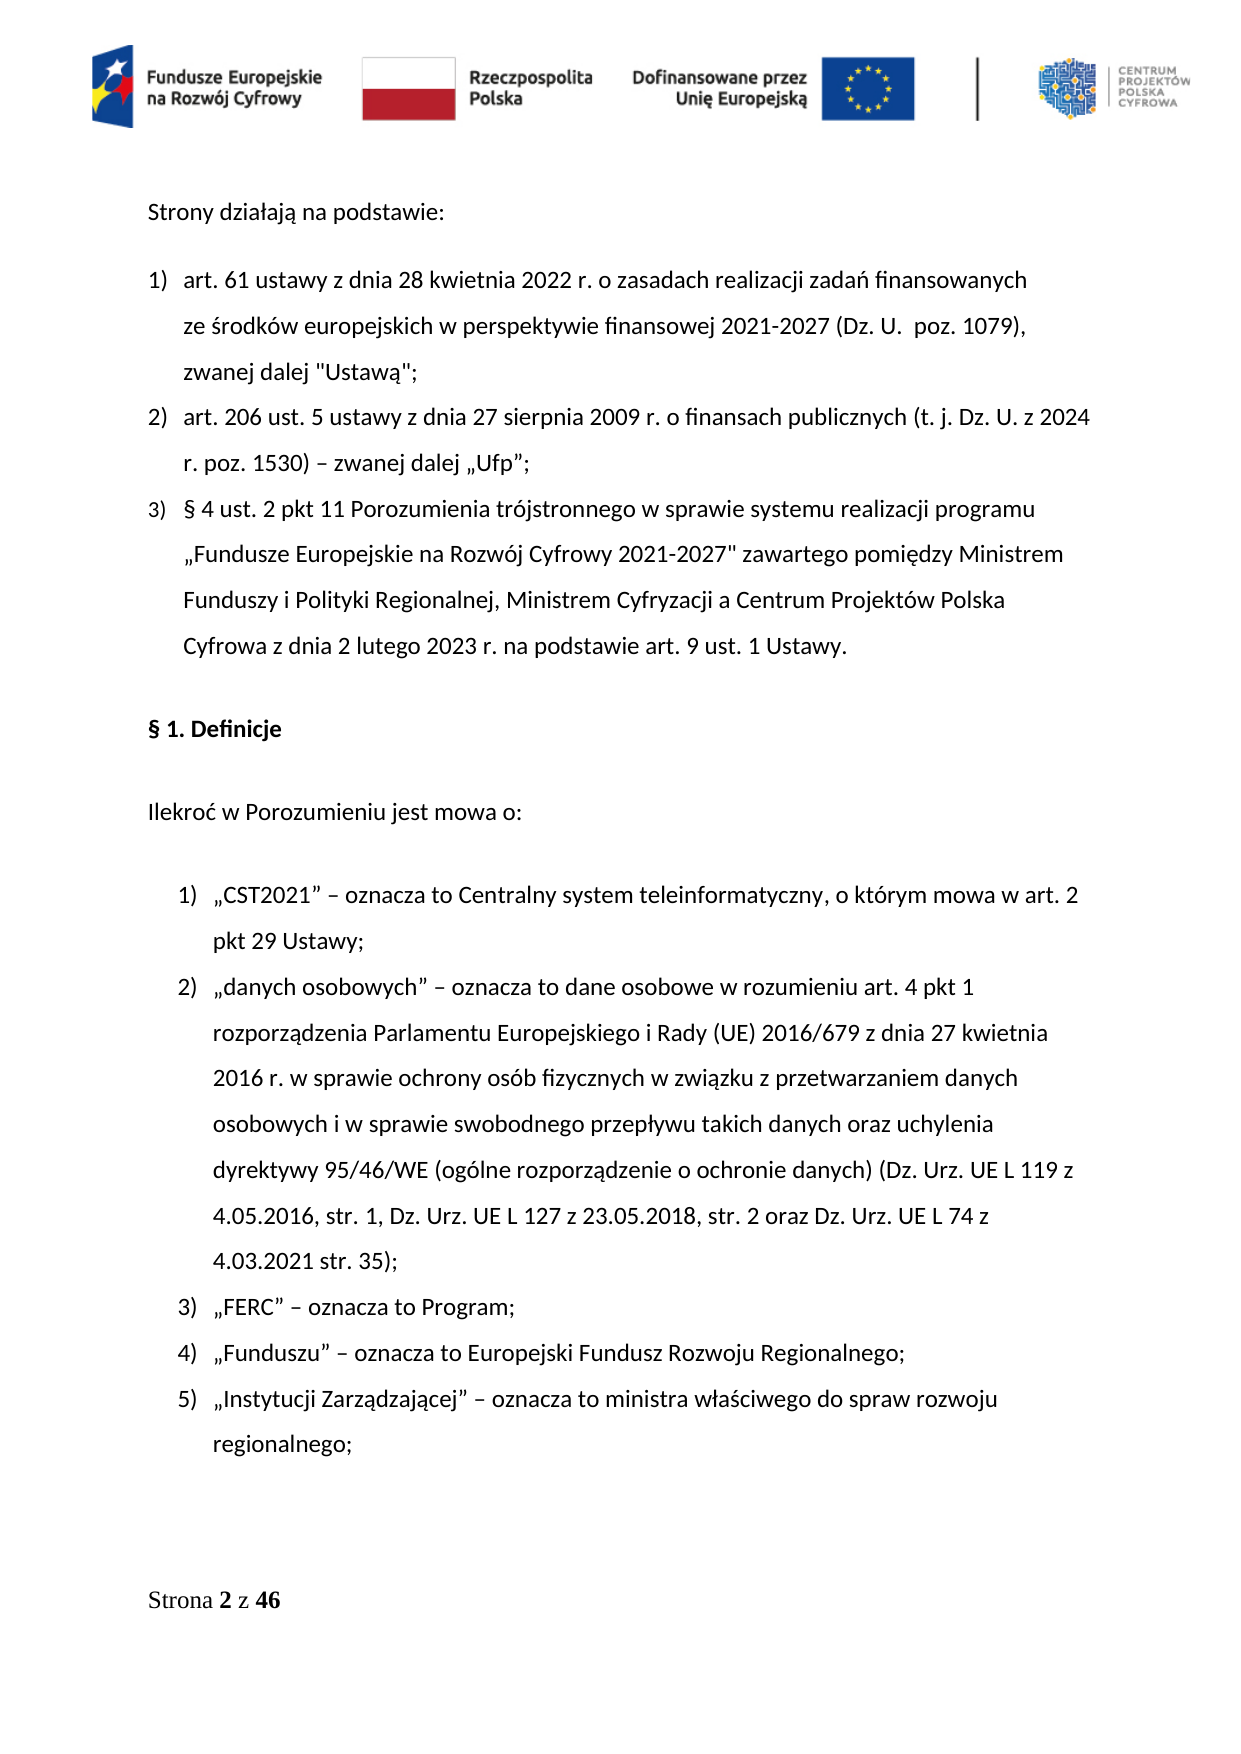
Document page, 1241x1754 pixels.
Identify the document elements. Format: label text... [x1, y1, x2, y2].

text Strony działają na podstawie: [148, 196, 1093, 227]
list „Funduszu” – oznacza to Europejski Fundusz Rozwoju Regionalnego; [177, 1337, 1093, 1367]
list § 4 ust. 2 pkt 11 Porozumienia trójstronnego w sprawie systemu realizacji programu „Fundusze Europejskie na Rozwój Cyfrowy 2021-2027" zawartego pomiędzy Ministrem Funduszy i Polityki Regionalnej, Ministrem Cyfryzacji a Centrum Projektów Polska Cyfrowa z dnia 2 lutego 2023 r. na podstawie art. 9 ust. 1 Ustawy. [148, 493, 1093, 661]
list art. 206 ust. 5 ustawy z dnia 27 sierpnia 2009 r. o finansach publicznych (t. j. Dz. U. z 2024 r. poz. 1530) – zwanej dalej „Ufp”; [148, 401, 1093, 478]
list „FERC” – oznacza to Program; [177, 1291, 1093, 1322]
subtitle § 1. Definicje [148, 713, 1093, 744]
list art. 61 ustawy z dnia 28 kwietnia 2022 r. o zasadach realizacji zadań finansowanych ze środków europejskich w perspektywie finansowej 2021-2027 (Dz. U. poz. 1079), zwanej dalej "Ustawą"; [148, 264, 1093, 386]
picture [92, 45, 1191, 128]
text Ilekroć w Porozumieniu jest mowa o: [148, 796, 1093, 827]
list „Instytucji Zarządzającej” – oznacza to ministra właściwego do spraw rozwoju regionalnego; [177, 1383, 1093, 1459]
list „CST2021” – oznacza to Centralny system teleinformatyczny, o którym mowa w art. 2 pkt 29 Ustawy; [177, 880, 1093, 956]
list „danych osobowych” – oznacza to dane osobowe w rozumieniu art. 4 pkt 1 rozporządzenia Parlamentu Europejskiego i Rady (UE) 2016/679 z dnia 27 kwietnia 2016 r. w sprawie ochrony osób fizycznych w związku z przetwarzaniem danych osobowych i w sprawie swobodnego przepływu takich danych oraz uchylenia dyrektywy 95/46/WE (ogólne rozporządzenie o ochronie danych) (Dz. Urz. UE L 119 z 4.05.2016, str. 1, Dz. Urz. UE L 127 z 23.05.2018, str. 2 oraz Dz. Urz. UE L 74 z 4.03.2021 str. 35); [177, 971, 1093, 1276]
